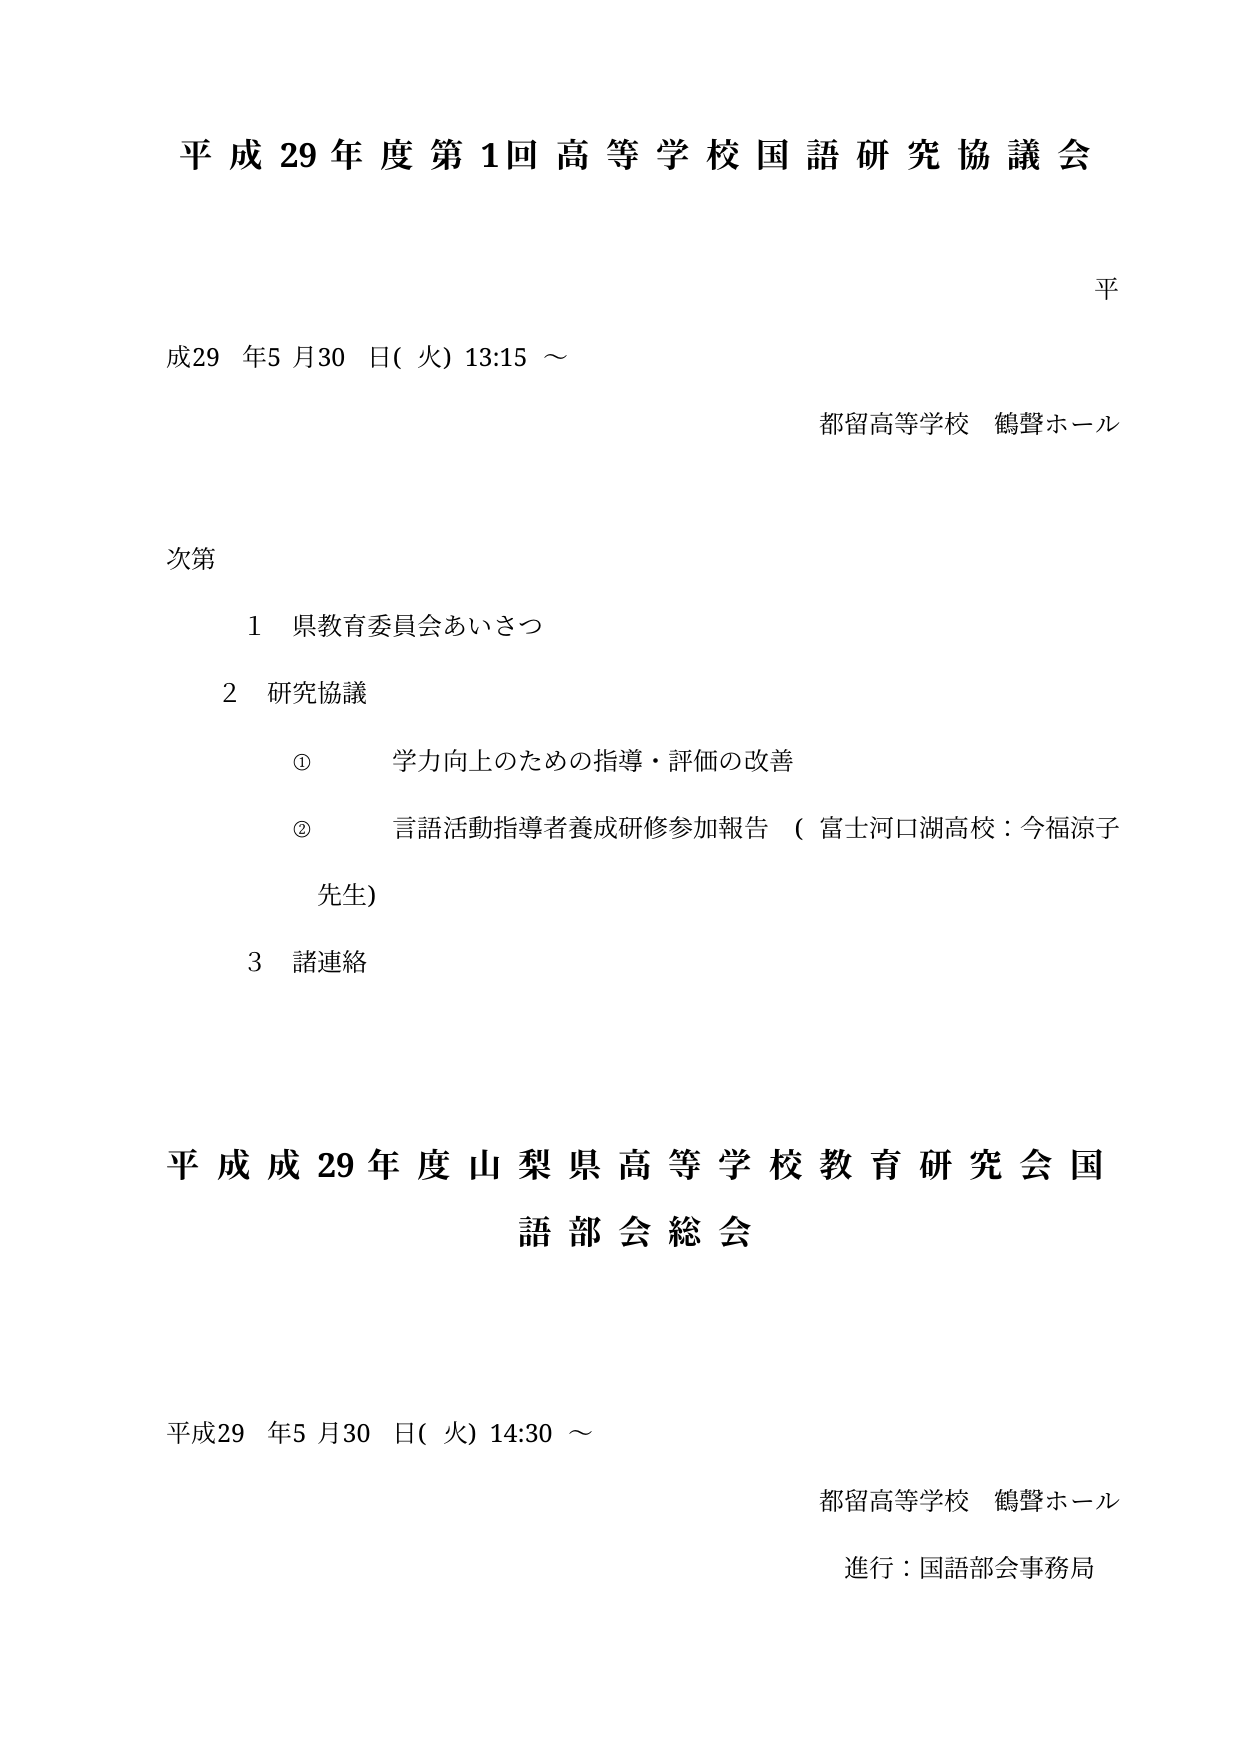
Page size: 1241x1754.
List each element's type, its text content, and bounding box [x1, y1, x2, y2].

text 次第 [167, 524, 1121, 591]
text 平成29年5月30日(火) 13:15～ [167, 254, 1121, 389]
list 学力向上のための指導・評価の改善 [267, 726, 1121, 793]
text １ 県教育委員会あいさつ [167, 591, 1121, 658]
text 平成成29年度山梨県高等学校教育研究会国語部会総会 [167, 1129, 1121, 1264]
text 都留高等学校 鶴聲ホール [167, 1466, 1121, 1533]
text 都留高等学校 鶴聲ホール [167, 389, 1121, 456]
text ２ 研究協議 [167, 658, 1121, 726]
text 平成29年度第1回高等学校国語研究協議会 [167, 120, 1121, 187]
text 平成29年5月30日(火) 14:30～ [167, 1331, 1121, 1466]
text 進行：国語部会事務局 次第 [167, 1533, 1121, 1600]
text ３ 諸連絡 [167, 927, 1121, 995]
list 言語活動指導者養成研修参加報告 (富士河口湖高校：今福涼子先生) [267, 793, 1121, 927]
